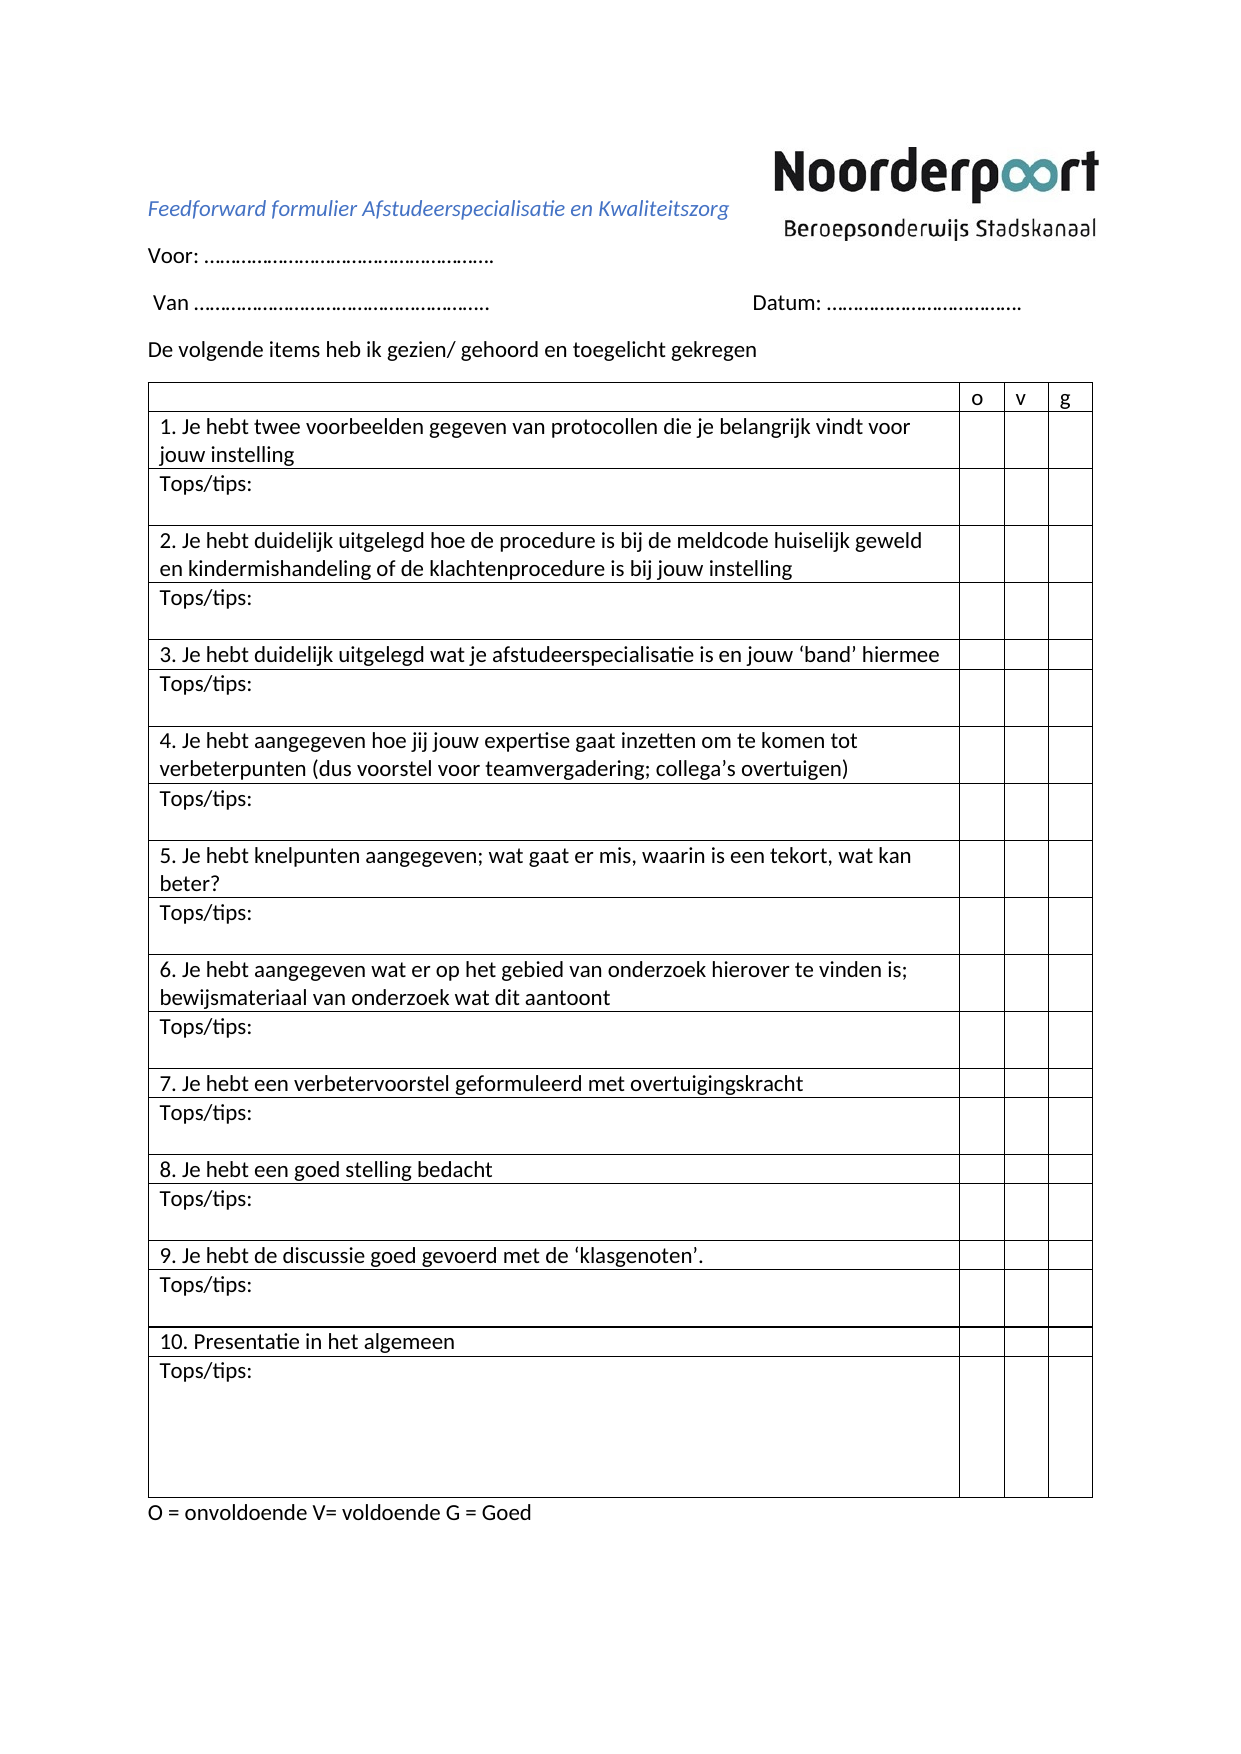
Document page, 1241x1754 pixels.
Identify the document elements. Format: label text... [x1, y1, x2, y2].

table_cell [960, 640, 1004, 668]
table_cell [1049, 640, 1092, 668]
table_cell [960, 412, 1004, 468]
table_cell [1005, 670, 1048, 726]
table_cell [1005, 1098, 1048, 1154]
table_cell [1005, 1241, 1048, 1269]
table_cell [1005, 1155, 1048, 1183]
table_cell 1. Je hebt twee voorbeelden gegeven van protocollen die je belangrijk vindt voor jouw instelling [149, 412, 959, 468]
table_cell [1049, 1155, 1092, 1183]
table_cell Tops/tips: [149, 469, 959, 525]
table_header [149, 383, 959, 411]
table_cell [1049, 841, 1092, 897]
table_cell [1005, 1270, 1048, 1326]
table_cell [960, 670, 1004, 726]
table_cell 7. Je hebt een verbetervoorstel geformuleerd met overtuigingskracht [149, 1069, 959, 1097]
text O = onvoldoende V= voldoende G = Goed [148, 1498, 1093, 1526]
table_cell [1049, 1357, 1092, 1497]
table_cell [1049, 412, 1092, 468]
table_cell [1005, 841, 1048, 897]
table_cell 6. Je hebt aangegeven wat er op het gebied van onderzoek hierover te vinden is; bewijsmateriaal van onderzoek wat dit aantoont [149, 955, 959, 1011]
table_cell [1005, 1357, 1048, 1497]
table_cell [1005, 526, 1048, 582]
table_cell [1049, 955, 1092, 1011]
table_cell [960, 1241, 1004, 1269]
text De volgende items heb ik gezien/ gehoord en toegelicht gekregen [148, 335, 1093, 363]
table_cell [960, 1098, 1004, 1154]
table_cell [960, 526, 1004, 582]
table_cell [1005, 955, 1048, 1011]
table_cell [960, 1357, 1004, 1497]
table_cell 3. Je hebt duidelijk uitgelegd wat je afstudeerspecialisatie is en jouw ‘band’ hiermee [149, 640, 959, 668]
table_cell 2. Je hebt duidelijk uitgelegd hoe de procedure is bij de meldcode huiselijk geweld en kindermishandeling of de klachtenprocedure is bij jouw instelling [149, 526, 959, 582]
table_cell Tops/tips: [149, 1184, 959, 1240]
table_cell [960, 1328, 1004, 1356]
table_cell [1049, 1241, 1092, 1269]
table_cell [1049, 1270, 1092, 1326]
table_cell [1005, 727, 1048, 783]
table_cell [1005, 784, 1048, 840]
table_cell [1005, 898, 1048, 954]
table_cell [960, 727, 1004, 783]
table_cell [1049, 526, 1092, 582]
table_cell [1049, 898, 1092, 954]
table_cell [1005, 1328, 1048, 1356]
table_cell [1005, 1012, 1048, 1068]
table_cell [1049, 583, 1092, 639]
table_cell [960, 1184, 1004, 1240]
table_cell [960, 1069, 1004, 1097]
table_cell [1005, 469, 1048, 525]
table_cell [1005, 412, 1048, 468]
text Feedforward formulier Afstudeerspecialisatie en Kwaliteitszorg [148, 194, 1093, 222]
table_cell [960, 583, 1004, 639]
table_cell [1005, 640, 1048, 668]
table_cell [1049, 784, 1092, 840]
table_cell Tops/tips: [149, 898, 959, 954]
table_header v [1005, 383, 1048, 411]
table_cell [1049, 1069, 1092, 1097]
text Voor: ………………………………………………. [148, 241, 1093, 269]
table_cell [1049, 1184, 1092, 1240]
table_cell [1049, 727, 1092, 783]
table_cell [1005, 1184, 1048, 1240]
table_cell [960, 1012, 1004, 1068]
table_cell Tops/tips: [149, 784, 959, 840]
table_cell Tops/tips: [149, 583, 959, 639]
table_cell [1005, 583, 1048, 639]
table_cell [1049, 670, 1092, 726]
picture [774, 147, 1099, 241]
table_cell [960, 841, 1004, 897]
table_cell [1049, 469, 1092, 525]
table_cell Tops/tips: [149, 670, 959, 726]
table_cell [960, 784, 1004, 840]
table_cell [960, 898, 1004, 954]
table_header o [960, 383, 1004, 411]
table_cell 5. Je hebt knelpunten aangegeven; wat gaat er mis, waarin is een tekort, wat kan beter? [149, 841, 959, 897]
table_cell Tops/tips: [149, 1357, 959, 1497]
table_cell [1005, 1069, 1048, 1097]
table_cell [960, 1155, 1004, 1183]
table_cell Tops/tips: [149, 1012, 959, 1068]
table_cell [1049, 1012, 1092, 1068]
text Van ……………………………………………….. Datum: ………………………………. [148, 288, 1093, 316]
table_cell 9. Je hebt de discussie goed gevoerd met de ‘klasgenoten’. [149, 1241, 959, 1269]
table_header g [1049, 383, 1092, 411]
table_cell 8. Je hebt een goed stelling bedacht [149, 1155, 959, 1183]
table_cell Tops/tips: [149, 1098, 959, 1154]
table_cell 10. Presentatie in het algemeen [149, 1328, 959, 1356]
table_cell [960, 469, 1004, 525]
table_cell [960, 955, 1004, 1011]
table_cell [960, 1270, 1004, 1326]
table_cell 4. Je hebt aangegeven hoe jij jouw expertise gaat inzetten om te komen tot verbeterpunten (dus voorstel voor teamvergadering; collega’s overtuigen) [149, 727, 959, 783]
table_cell [1049, 1328, 1092, 1356]
table_cell [1049, 1098, 1092, 1154]
table_cell Tops/tips: [149, 1270, 959, 1326]
